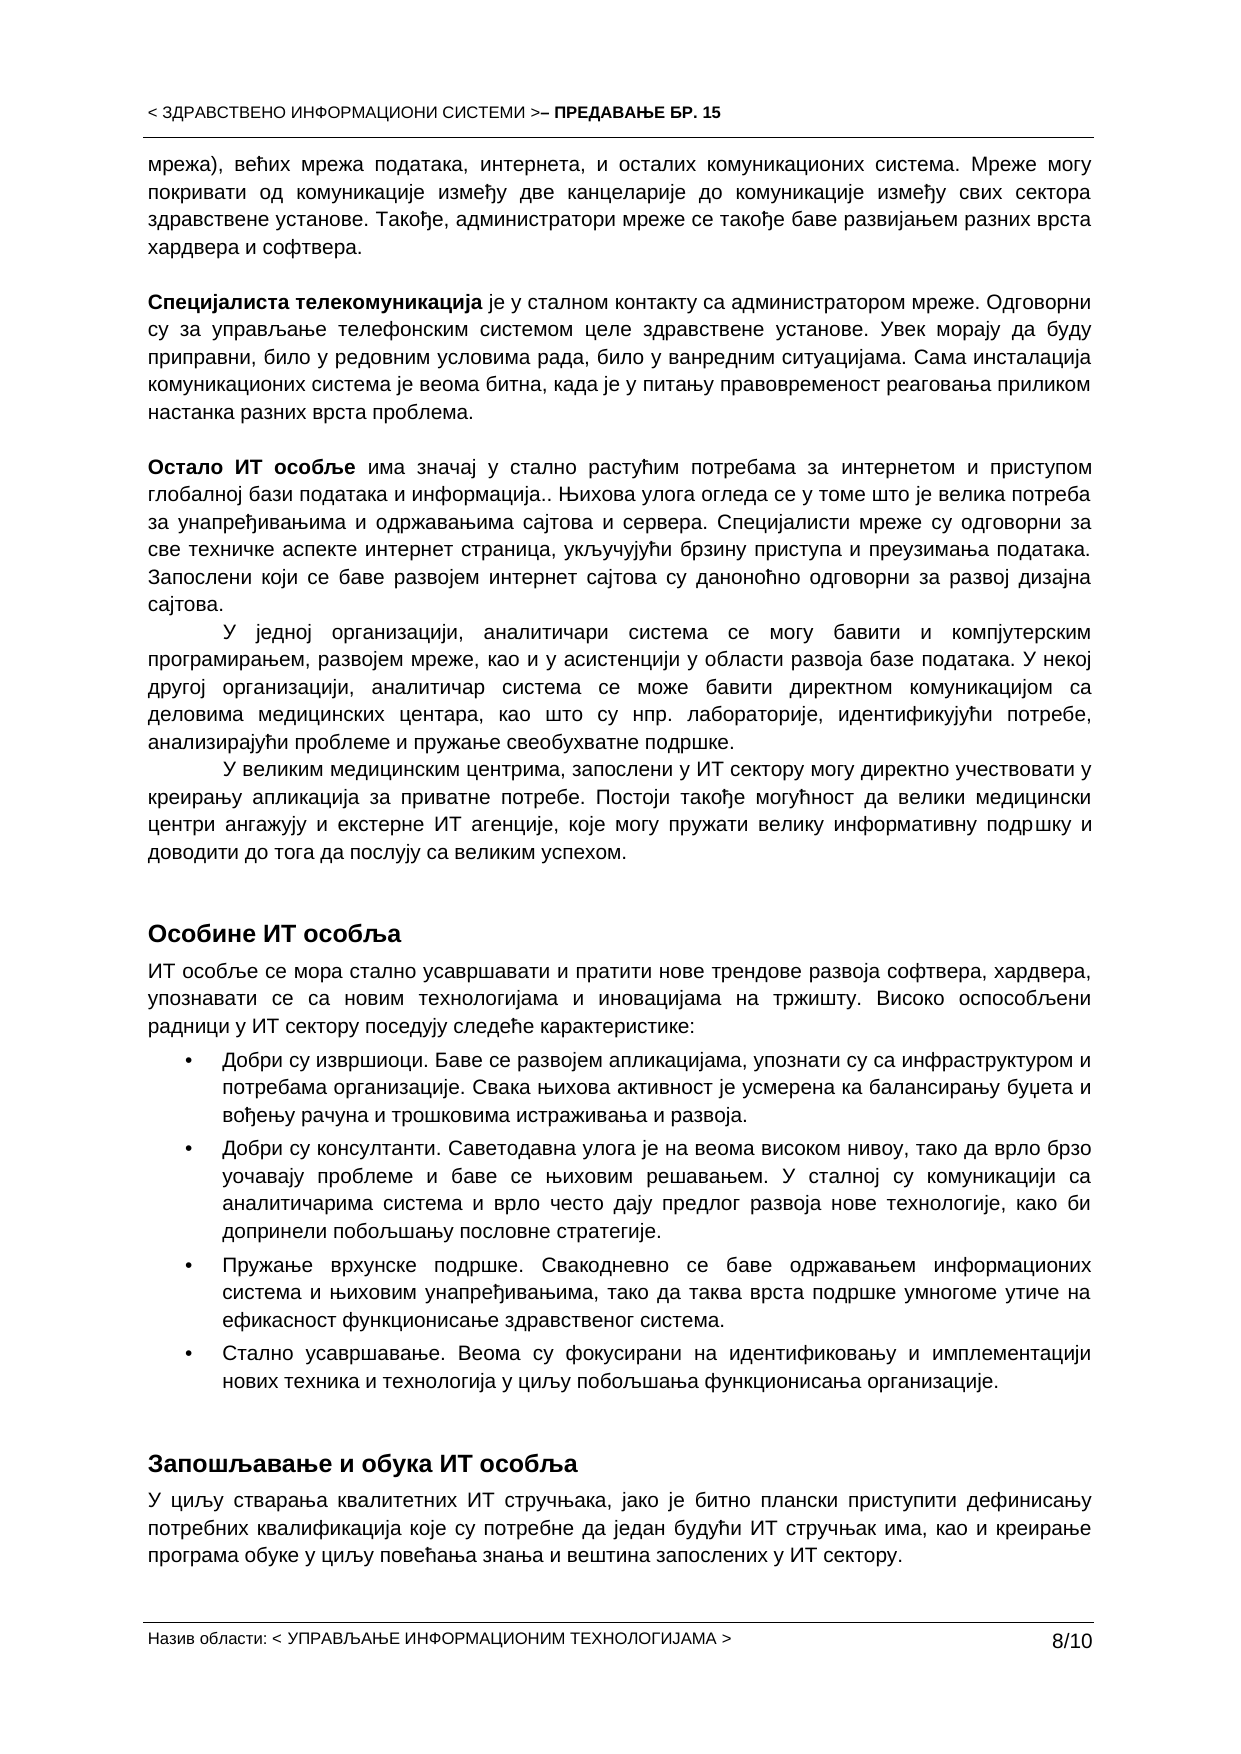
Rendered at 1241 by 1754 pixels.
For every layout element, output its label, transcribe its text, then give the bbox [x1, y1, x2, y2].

text У циљу стварања квалитетних ИТ стручњака, јако је битно плански приступити дефинисању потребних квалификација које су потребне да један будући ИТ стручњак има, као и креирање програма обуке у циљу повећања знања и вештина запослених у ИТ сектору. [148, 1488, 1092, 1567]
text У великим медицинским центрима, запослени у ИТ сектору могу директно учествовати у креирању апликација за приватне потребе. Постоји такође могућност да велики медицински центри ангажују и екстерне ИТ агенције, које могу пружати велику информативну подршку и доводити до тога да послују са великим успехом. [148, 757, 1092, 863]
text Специјалиста телекомуникација је у сталном контакту са администратором мреже. Одговорни су за управљање телефонским системом целе здравствене установе. Увек морају да буду приправни, било у редовним условима рада, било у ванредним ситуацијама. Сама инсталација комуникационих система је веома битна, када је у питању правовременост реаговања приликом настанка разних врста проблема. [148, 289, 1092, 423]
text ИТ особље се мора стално усавршавати и пратити нове трендове развоја софтвера, хардвера, упознавати се са новим технологијама и иновацијама на тржишту. Високо оспособљени радници у ИТ сектору поседују следеће карактеристике: [148, 959, 1092, 1038]
list Стално усавршавање. Веома су фокусирани на идентификовању и имплементацији нових техника и технологија у циљу побољшања функционисања организације. [185, 1341, 1092, 1393]
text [148, 152, 1092, 258]
text У једној организацији, аналитичари система се могу бавити и компјутерским програмирањем, развојем мреже, као и у асистенцији у области развоја базе података. У некој другој организацији, аналитичар система се може бавити директном комуникацијом са деловима медицинских центара, као што су нпр. лабораторије, идентификујући потребе, анализирајући проблеме и пружање свеобухватне подршке. [148, 619, 1092, 753]
text Остало ИТ особље има значај у стално растућим потребама за интернетом и приступом глобалној бази података и информација.. Њихова улога огледа се у томе што је велика потреба за унапређивањима и одржавањима сајтова и сервера. Специјалисти мреже су одговорни за све техничке аспекте интернет страница, укључујући брзину приступа и преузимања података. Запослени који се баве развојем интернет сајтова су даноноћно одговорни за развој дизајна сајтова. [148, 454, 1092, 616]
subtitle Особине ИТ особља [148, 919, 1092, 948]
list Пружање врхунске подршке. Свакодневно се баве одржавањем информационих система и њиховим унапређивањима, тако да таква врста подршке умногоме утиче на ефикасност функционисање здравственог система. [185, 1252, 1092, 1331]
list Добри су консултанти. Саветодавна улога је на веома високом нивоу, тако да врло брзо уочавају проблеме и баве се њиховим решавањем. У сталној су комуникацији са аналитичарима система и врло често дају предлог развоја нове технологије, како би допринели побољшању пословне стратегије. [185, 1136, 1092, 1243]
subtitle Запошљавање и обука ИТ особља [148, 1449, 1092, 1477]
list Добри су извршиоци. Баве се развојем апликацијама, упознати су са инфраструктуром и потребама организације. Свака њихова активност је усмерена ка балансирању буџета и вођењу рачуна и трошковима истраживања и развоја. [185, 1047, 1092, 1126]
